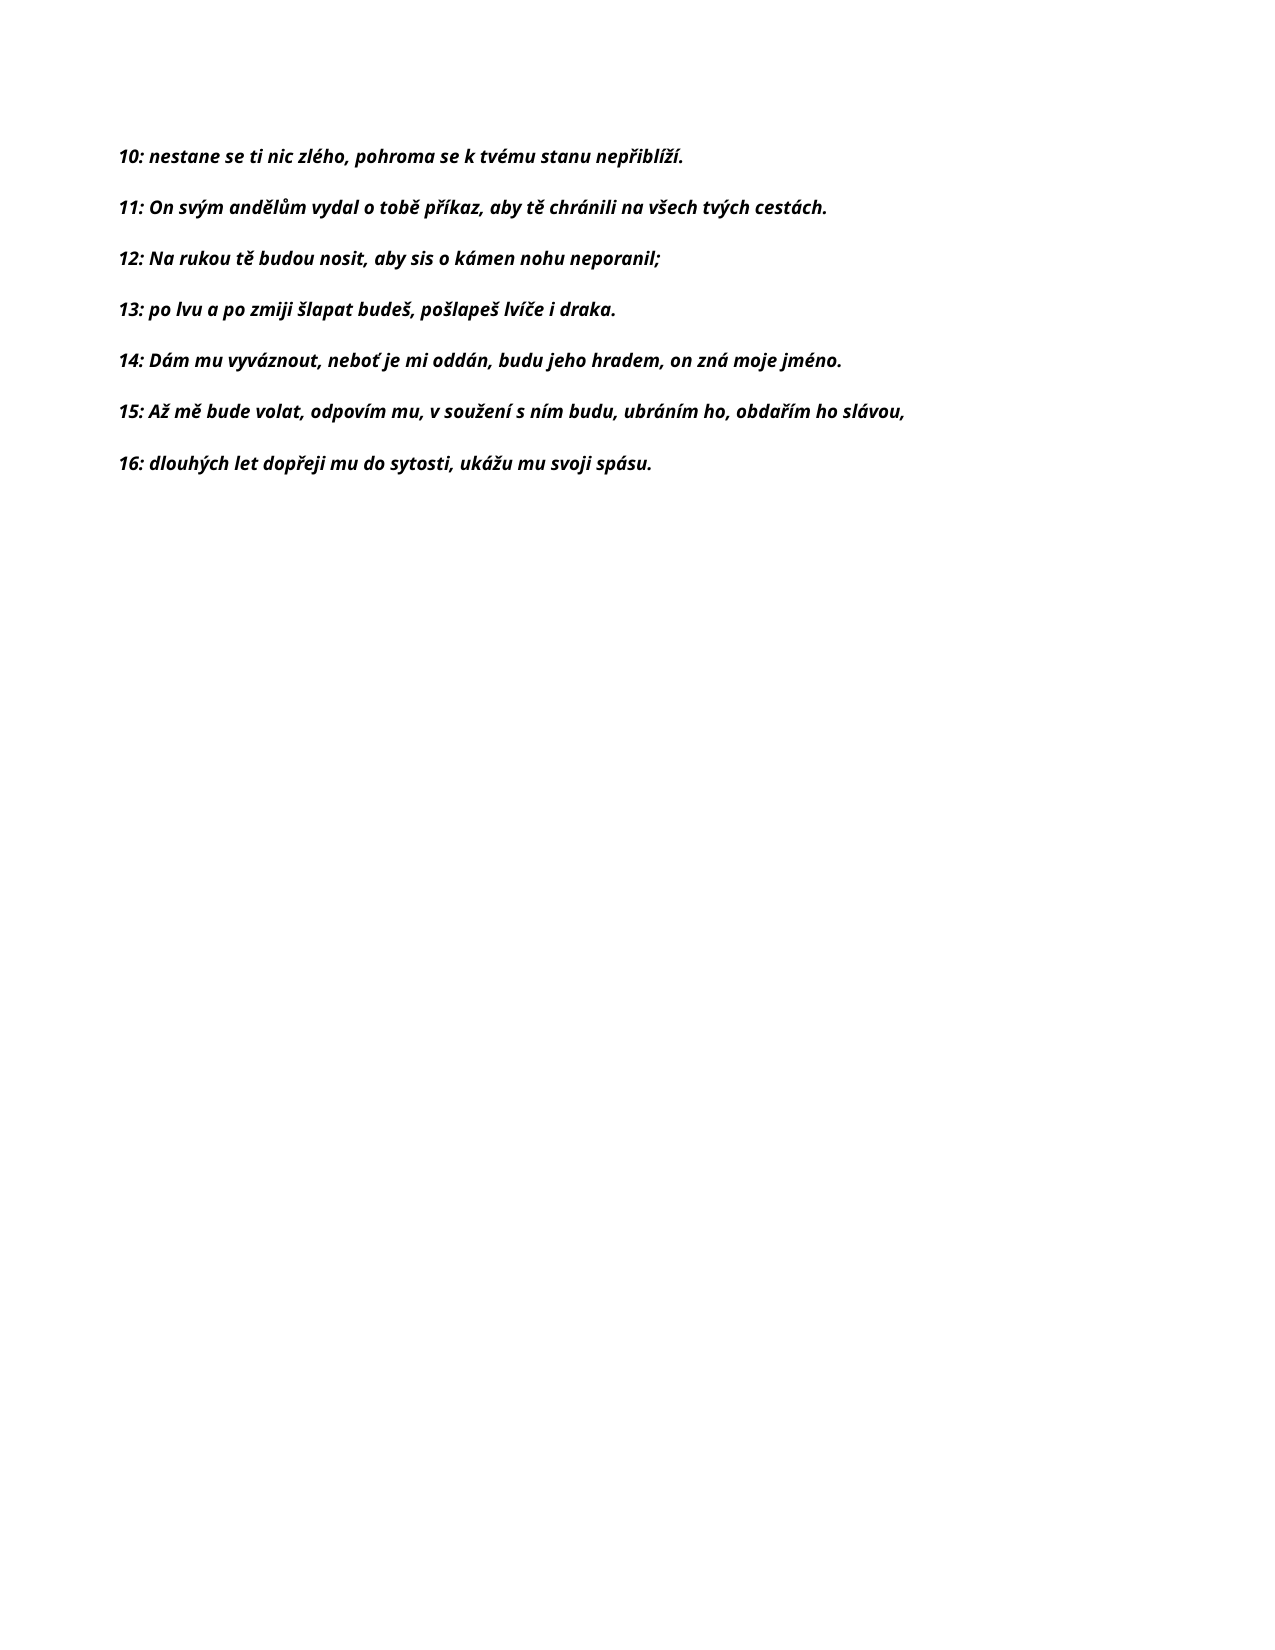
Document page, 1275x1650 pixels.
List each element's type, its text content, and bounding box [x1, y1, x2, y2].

text 13: po lvu a po zmiji šlapat budeš, pošlapeš lvíče i draka. [118, 297, 1157, 322]
text 16: dlouhých let dopřeji mu do sytosti, ukážu mu svoji spásu. [118, 450, 1157, 475]
text 15: Až mě bude volat, odpovím mu, v soužení s ním budu, ubráním ho, obdařím ho slávou, [118, 399, 1157, 424]
text 12: Na rukou tě budou nosit, aby sis o kámen nohu neporanil; [118, 246, 1157, 271]
text 10: nestane se ti nic zlého, pohroma se k tvému stanu nepřiblíží. [118, 144, 1157, 169]
text 11: On svým andělům vydal o tobě příkaz, aby tě chránili na všech tvých cestách. [118, 195, 1157, 220]
text 14: Dám mu vyváznout, neboť je mi oddán, budu jeho hradem, on zná moje jméno. [118, 348, 1157, 373]
